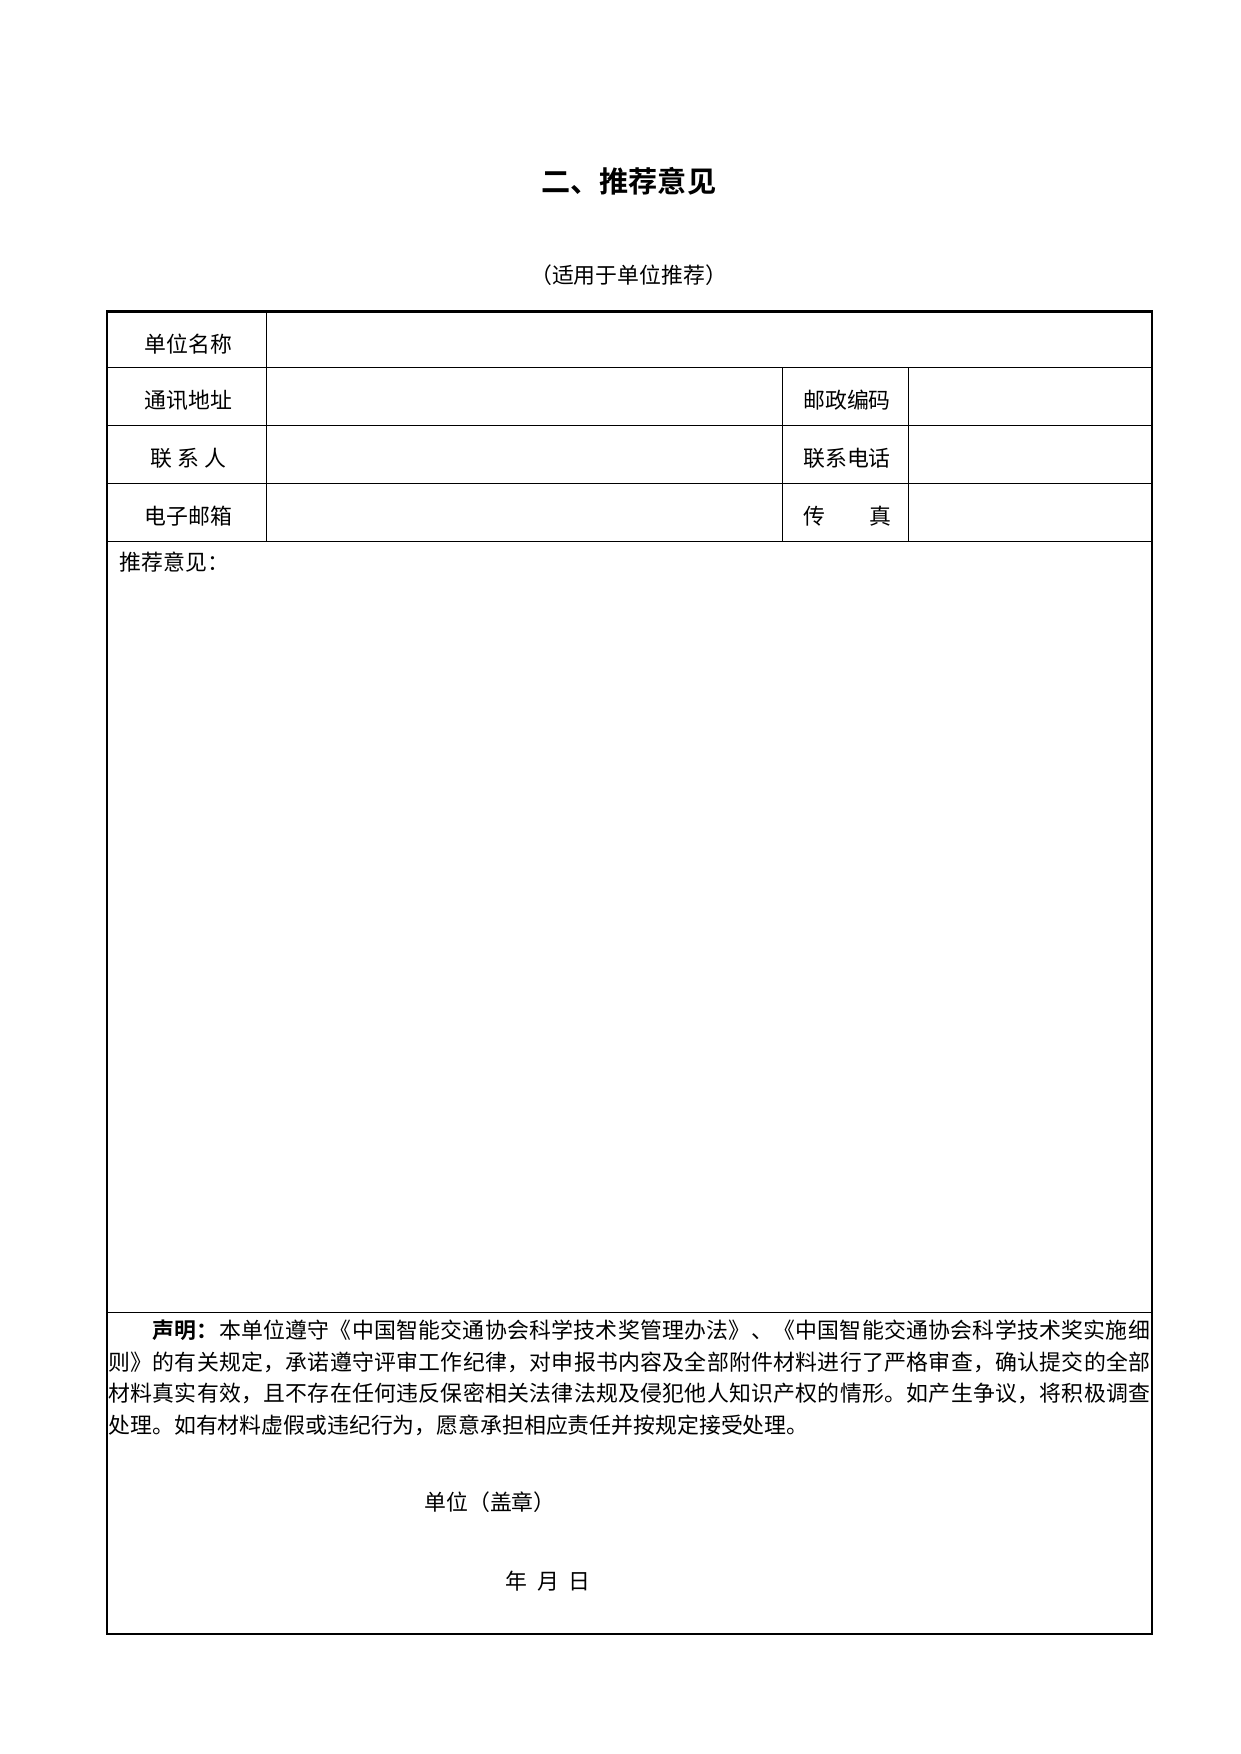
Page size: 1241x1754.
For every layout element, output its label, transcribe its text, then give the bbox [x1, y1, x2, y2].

text 二、推荐意见 [106, 158, 1151, 201]
table_cell 邮政编码 [783, 368, 908, 425]
table_cell 电子邮箱 [108, 484, 266, 541]
table_header [267, 313, 1151, 367]
table_cell 联系电话 [783, 426, 908, 483]
table_cell 推荐意见： [108, 542, 1151, 1312]
table_cell 声明：本单位遵守《中国智能交通协会科学技术奖管理办法》、《中国智能交通协会科学技术奖实施细则》的有关规定，承诺遵守评审工作纪律，对申报书内容及全部附件材料进行了严格审查，确认提交的全部材料真实有效，且不存在任何违反保密相关法律法规及侵犯他人知识产权的情形。如产生争议，将积极调查处理。如有材料虚假或违纪行为，愿意承担相应责任并按规定接受处理。 单位（盖章） 年 月 日 [108, 1313, 1151, 1632]
text （适用于单位推荐） [106, 258, 1151, 290]
table_cell 通讯地址 [108, 368, 266, 425]
table_cell [267, 368, 782, 425]
table_cell [909, 484, 1151, 541]
table_cell [909, 368, 1151, 425]
table_cell 联 系 人 [108, 426, 266, 483]
table_header 单位名称 [108, 313, 266, 367]
table_cell [909, 426, 1151, 483]
table_cell [267, 484, 782, 541]
table_cell 传 真 [783, 484, 908, 541]
table_cell [267, 426, 782, 483]
